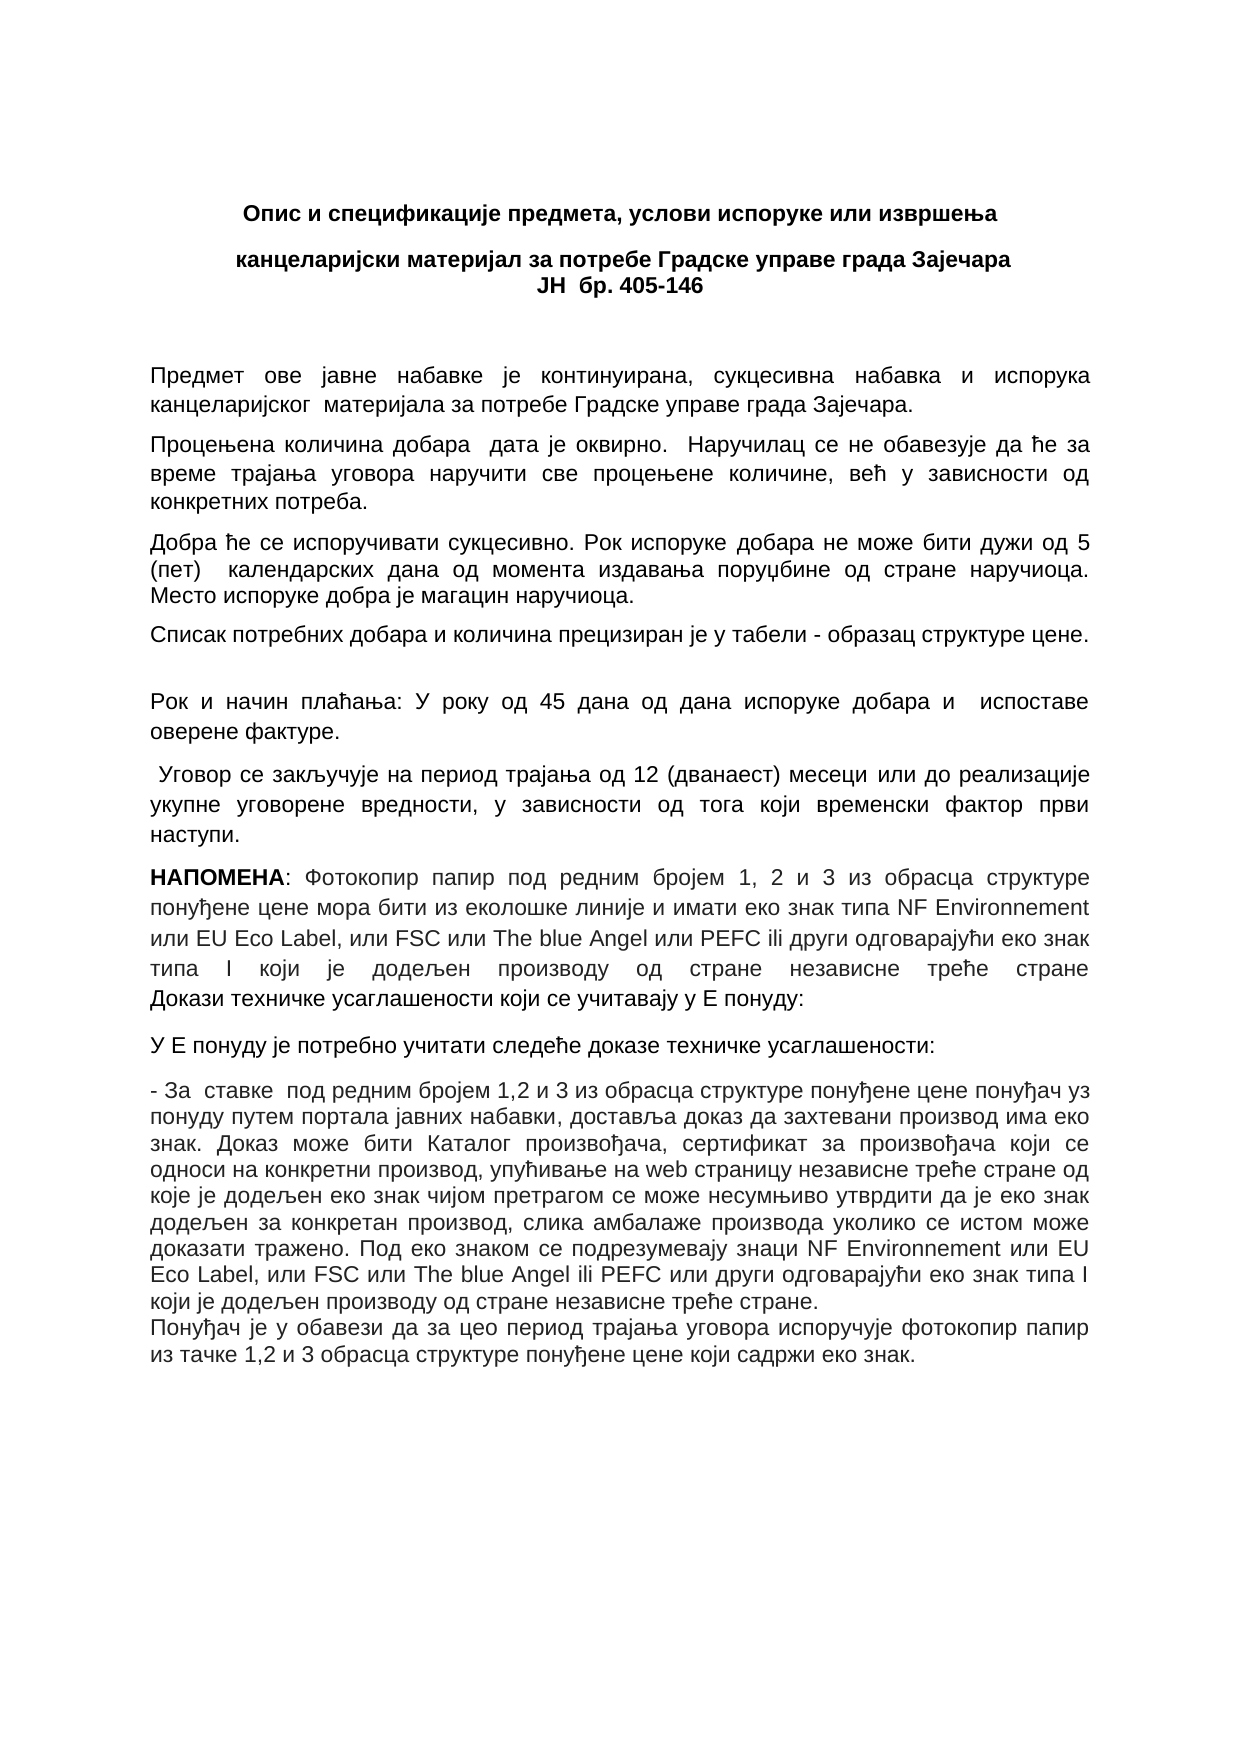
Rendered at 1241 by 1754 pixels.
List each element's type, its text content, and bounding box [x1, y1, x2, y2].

text Списак потребних добара и количина прецизиран је у табели - образац структуре цене. [150, 621, 1090, 647]
text канцеларијски материјал за потребе Градске управе града Зајечара [150, 246, 1090, 272]
text Уговор се закључује на период трајања од 12 (дванаест) месеци или до реализације укупне уговорене вредности, у зависности од тога који временски фактор први наступи. [150, 761, 1090, 848]
text Рок и начин плаћања: У року од 45 дана од дана испоруке добара и испоставе оверене фактуре. [150, 688, 1090, 745]
text У Е понуду је потребно учитати следеће доказе техничке усаглашености: [150, 1032, 1090, 1058]
text НАПОМЕНА: Фотокопир папир под редним бројем 1, 2 и 3 из обрасца структуре понуђене цене мора бити из еколошке линије и имати еко знак типа NF Environnement или EU Eco Label, или FSC или The blue Angel или PEFC ili други одговарајући еко знак типа I који је додељен производу од стране независне треће стране Докази техничке усаглашености који се учитавају у Е понуду: [150, 864, 1090, 1011]
text Процењена количина добара дата је оквирно. Наручилац се не обавезује да ће за време трајања уговора наручити све процењене количине, већ у зависности од конкретних потреба. [150, 431, 1090, 515]
text Предмет ове јавне набавке је континуирана, сукцесивна набавка и испорука канцеларијског материјалa за потребе Градске управе града Зајечара. [150, 362, 1090, 417]
text Опис и спецификације предмета, услови испоруке или извршења [150, 200, 1090, 227]
text ЈН бр. 405-146 [150, 272, 1090, 298]
text - За ставке под редним бројем 1,2 и 3 из обрасца структуре понуђене цене понуђач уз понуду путем портала јавних набавки, доставља доказ да захтевани производ има еко знак. Доказ може бити Каталог произвођача, сертификат за произвођача који се односи на конкретни производ, упућивање на web страницу независне треће стране од које је додељен еко знак чијом претрагом се може несумњиво утврдити да је еко знак додељен за конкретан производ, слика амбалаже производа уколико се истом може доказати тражено. Под еко знаком се подрезумевају знаци NF Environnement или EU Eco Label, или FSC или The blue Angel ili PEFC или други одговарајући еко знак типа I који је додељен производу од стране независне треће стране. [150, 1077, 1090, 1314]
text Добра ће се испоручивати сукцесивно. Рок испоруке добaра не може бити дужи од 5 (пет) календарских дана од момента издавања поруџбине од стране наручиоца. Место испоруке добра је магацин наручиоца. [150, 529, 1090, 608]
text Понуђач је у обавези да за цео период трајања уговора испоручује фотокопир папир из тачке 1,2 и 3 обрасца структуре понуђене цене који садржи еко знак. [150, 1314, 1090, 1367]
